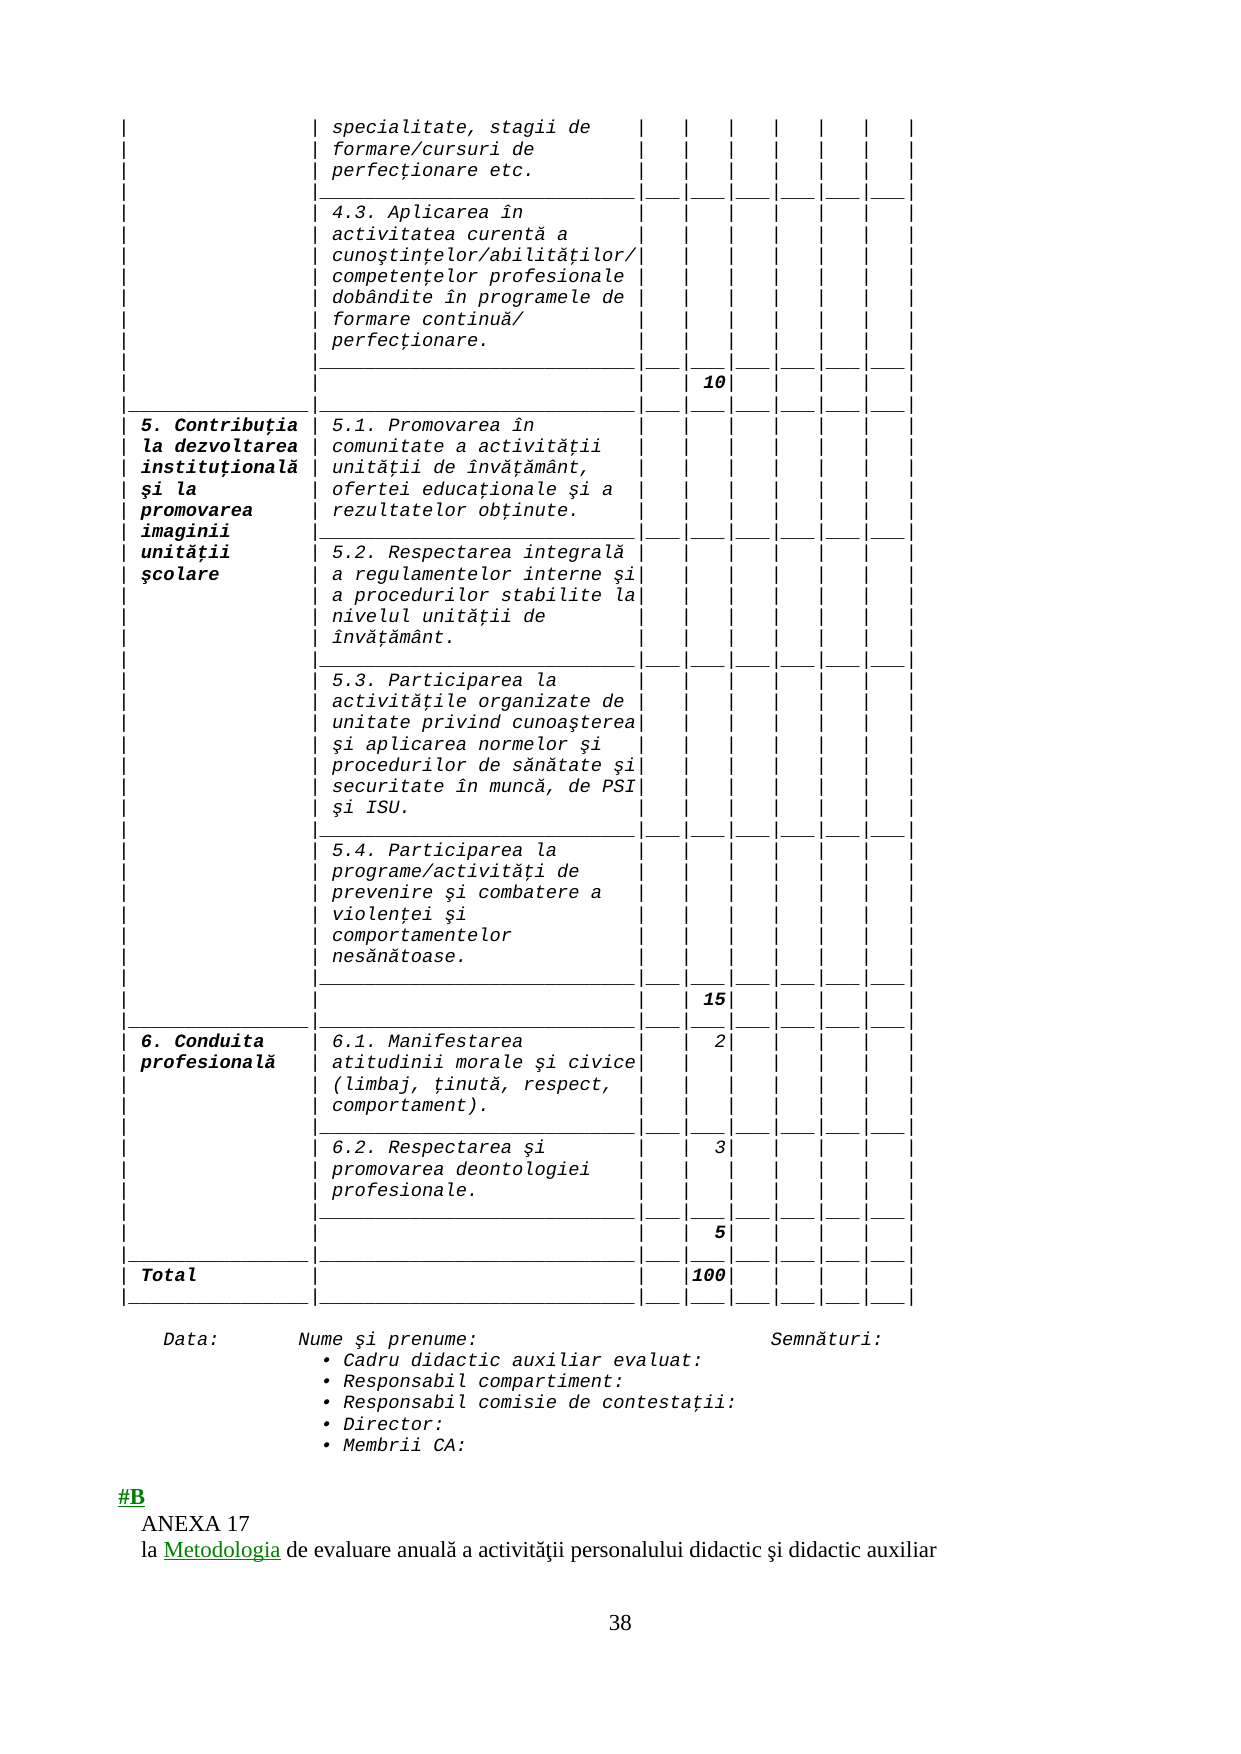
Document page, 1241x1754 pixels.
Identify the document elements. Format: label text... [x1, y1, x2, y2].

text | | 6.2. Respectarea şi | | 3| | | | | [118, 1138, 1122, 1159]
text | profesională | atitudinii morale şi civice| | | | | | | [118, 1053, 1122, 1074]
text | | şi ISU. | | | | | | | [118, 798, 1122, 819]
text | |____________________________|___|___|___|___|___|___| [118, 1202, 1122, 1223]
text | | învăţământ. | | | | | | | [118, 628, 1122, 649]
text • Responsabil comisie de contestaţii: [118, 1393, 1122, 1414]
text | | formare/cursuri de | | | | | | | [118, 139, 1122, 161]
text | | activităţile organizate de | | | | | | | [118, 692, 1122, 713]
text | | procedurilor de sănătate şi| | | | | | | [118, 756, 1122, 777]
text | | | | 10| | | | | [118, 373, 1122, 394]
text | promovarea | rezultatelor obţinute. | | | | | | | [118, 501, 1122, 522]
text |________________|____________________________|___|___|___|___|___|___| [118, 1011, 1122, 1032]
text | imaginii |____________________________|___|___|___|___|___|___| [118, 522, 1122, 543]
text | 5. Contribuţia | 5.1. Promovarea în | | | | | | | [118, 416, 1122, 437]
text | | unitate privind cunoaşterea| | | | | | | [118, 713, 1122, 734]
text | |____________________________|___|___|___|___|___|___| [118, 1117, 1122, 1138]
text • Responsabil compartiment: [118, 1372, 1122, 1393]
text ANEXA 17 [118, 1509, 1122, 1536]
text • Director: [118, 1414, 1122, 1436]
text | | 5.3. Participarea la | | | | | | | [118, 671, 1122, 692]
text | | securitate în muncă, de PSI| | | | | | | [118, 777, 1122, 798]
text • Membrii CA: [118, 1436, 1122, 1457]
text | | nivelul unităţii de | | | | | | | [118, 607, 1122, 628]
text | şcolare | a regulamentelor interne şi| | | | | | | [118, 564, 1122, 586]
text | instituţională | unităţii de învăţământ, | | | | | | | [118, 458, 1122, 479]
text | | cunoştinţelor/abilităţilor/| | | | | | | [118, 246, 1122, 267]
text | | dobândite în programele de | | | | | | | [118, 288, 1122, 309]
text |________________|____________________________|___|___|___|___|___|___| [118, 1244, 1122, 1266]
text | | perfecţionare etc. | | | | | | | [118, 161, 1122, 182]
text | |____________________________|___|___|___|___|___|___| [118, 819, 1122, 841]
text | şi la | ofertei educaţionale şi a | | | | | | | [118, 479, 1122, 501]
text | | competenţelor profesionale | | | | | | | [118, 267, 1122, 288]
text | | (limbaj, ţinută, respect, | | | | | | | [118, 1074, 1122, 1096]
text |________________|____________________________|___|___|___|___|___|___| [118, 1287, 1122, 1308]
text | | prevenire şi combatere a | | | | | | | [118, 883, 1122, 904]
text | | nesănătoase. | | | | | | | [118, 947, 1122, 968]
text | | comportamentelor | | | | | | | [118, 926, 1122, 947]
text | |____________________________|___|___|___|___|___|___| [118, 352, 1122, 373]
text | | comportament). | | | | | | | [118, 1096, 1122, 1117]
text | | activitatea curentă a | | | | | | | [118, 224, 1122, 246]
text |________________|____________________________|___|___|___|___|___|___| [118, 394, 1122, 416]
text | | şi aplicarea normelor şi | | | | | | | [118, 734, 1122, 756]
text | | 4.3. Aplicarea în | | | | | | | [118, 203, 1122, 224]
text | | violenţei şi | | | | | | | [118, 904, 1122, 926]
text la Metodologia de evaluare anuală a activităţii personalului didactic şi didactic auxiliar [118, 1536, 1122, 1562]
text | | | | 15| | | | | [118, 989, 1122, 1011]
text | | programe/activităţi de | | | | | | | [118, 862, 1122, 883]
text | | | | 5| | | | | [118, 1223, 1122, 1244]
text | la dezvoltarea | comunitate a activităţii | | | | | | | [118, 437, 1122, 458]
text | | formare continuă/ | | | | | | | [118, 309, 1122, 331]
text | | promovarea deontologiei | | | | | | | [118, 1159, 1122, 1181]
text | | a procedurilor stabilite la| | | | | | | [118, 586, 1122, 607]
text | Total | | |100| | | | | [118, 1266, 1122, 1287]
text | |____________________________|___|___|___|___|___|___| [118, 968, 1122, 989]
text | | specialitate, stagii de | | | | | | | [118, 118, 1122, 139]
text | unităţii | 5.2. Respectarea integrală | | | | | | | [118, 543, 1122, 564]
text | | perfecţionare. | | | | | | | [118, 331, 1122, 352]
text | 6. Conduita | 6.1. Manifestarea | | 2| | | | | [118, 1032, 1122, 1053]
text #B [118, 1483, 1122, 1509]
text | |____________________________|___|___|___|___|___|___| [118, 182, 1122, 203]
text | | 5.4. Participarea la | | | | | | | [118, 841, 1122, 862]
text | | profesionale. | | | | | | | [118, 1181, 1122, 1202]
text • Cadru didactic auxiliar evaluat: [118, 1351, 1122, 1372]
text | |____________________________|___|___|___|___|___|___| [118, 649, 1122, 671]
text Data: Nume şi prenume: Semnături: [118, 1329, 1122, 1351]
